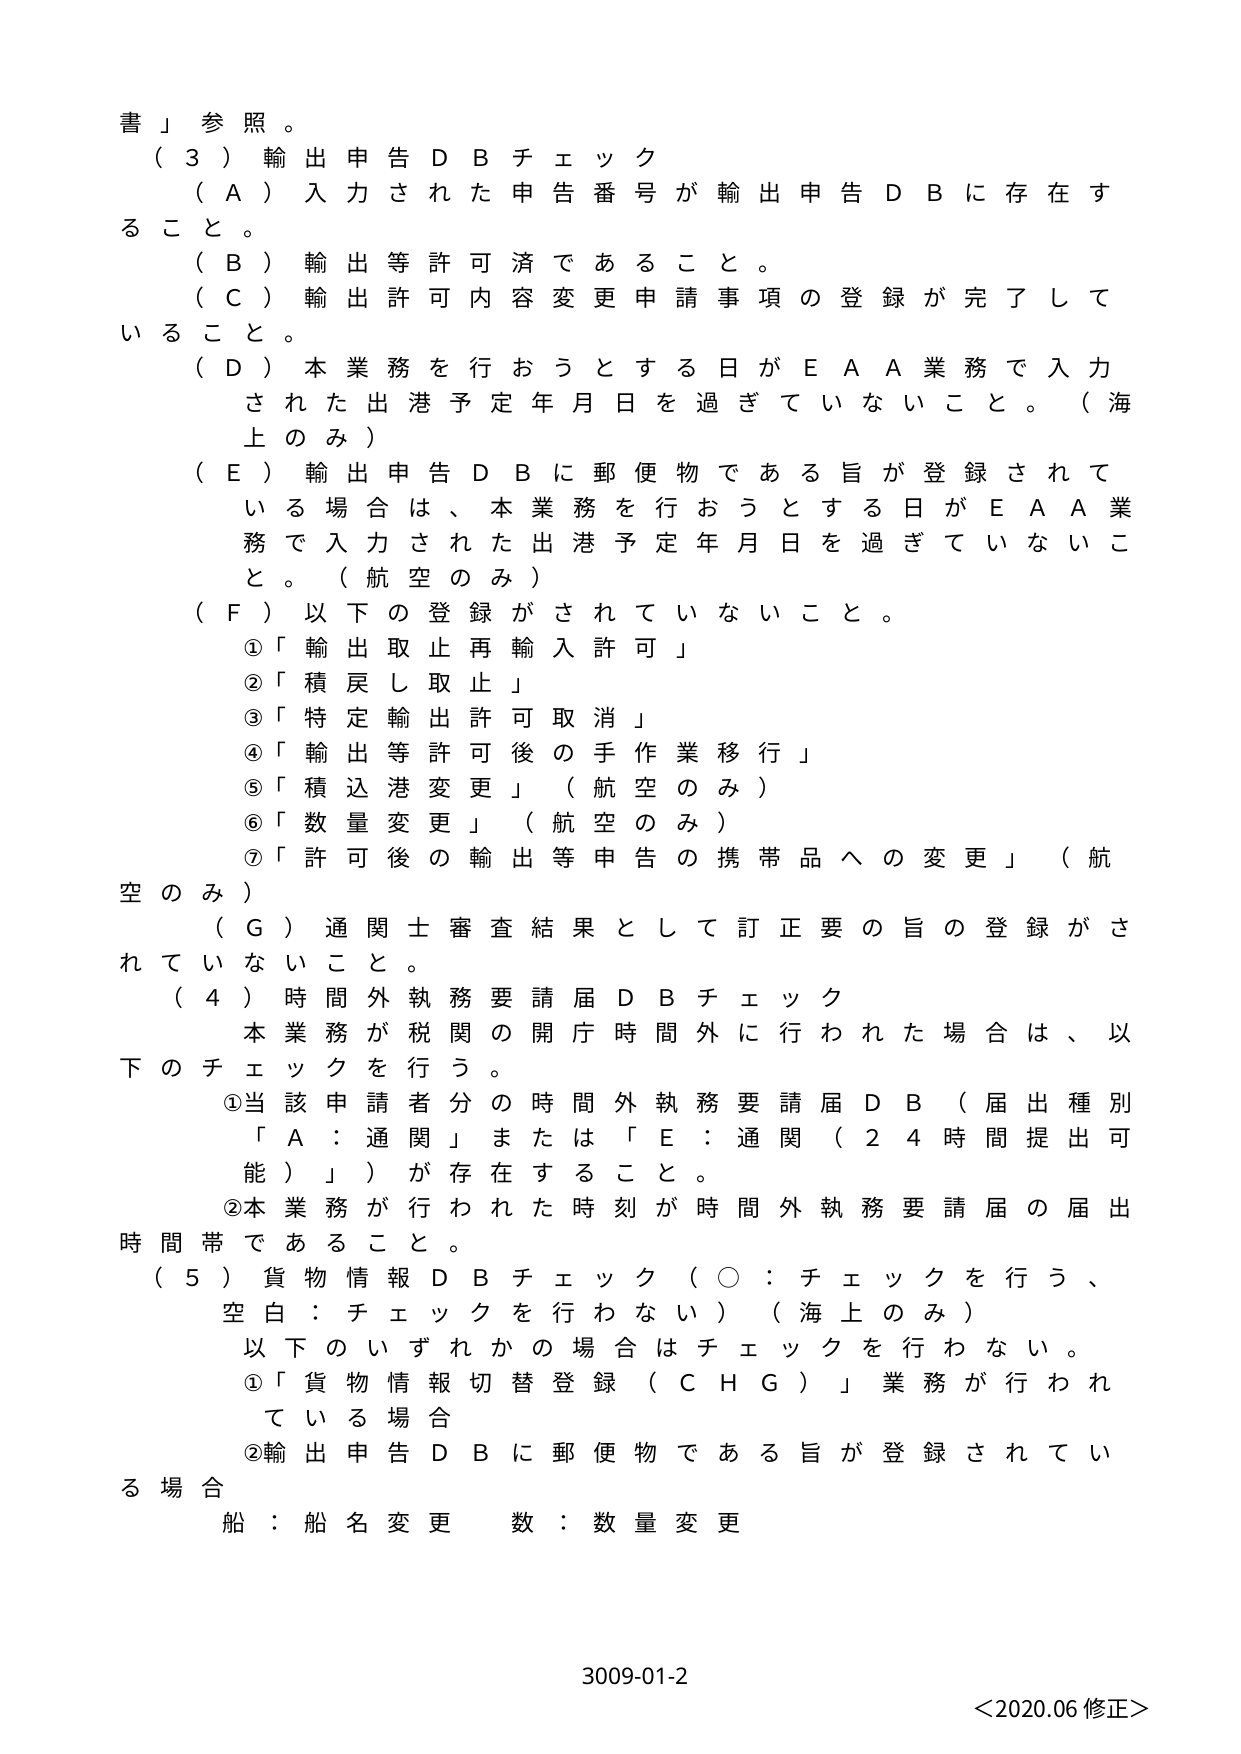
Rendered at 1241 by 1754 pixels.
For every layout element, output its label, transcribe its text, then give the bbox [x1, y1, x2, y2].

text （Ｅ）輸出申告ＤＢに郵便物である旨が登録されている場合は、本業務を行おうとする日がＥＡＡ業務で入力された出港予定年月日を過ぎていないこと。（航空のみ） [161, 454, 1150, 594]
text （Ａ）入力された申告番号が輸出申告ＤＢに存在すること。 [119, 174, 1150, 244]
text （Ｆ）以下の登録がされていないこと。 [119, 594, 1150, 629]
text ④「輸出等許可後の手作業移行」 [119, 734, 1150, 769]
text ⑦「許可後の輸出等申告の携帯品への変更」（航空のみ） [119, 839, 1150, 909]
text ①当該申請者分の時間外執務要請届ＤＢ（届出種別「Ａ：通関」または「Ｅ：通関（２４時間提出可能）」）が存在すること。 [202, 1084, 1150, 1189]
text （４）時間外執務要請届ＤＢチェック [119, 979, 1150, 1014]
text （Ｃ）輸出許可内容変更申請事項の登録が完了していること。 [119, 279, 1150, 349]
text ①「輸出取止再輸入許可」 [119, 629, 1150, 664]
text ⑥「数量変更」（航空のみ） [119, 804, 1150, 839]
text ⑤「積込港変更」（航空のみ） [119, 769, 1150, 804]
text ②「積戻し取止」 [119, 664, 1150, 699]
text （５）貨物情報ＤＢチェック（○：チェックを行う、空白：チェックを行わない）（海上のみ） [140, 1259, 1150, 1329]
text 本業務が税関の開庁時間外に行われた場合は、以下のチェックを行う。 [119, 1014, 1150, 1084]
text （Ｇ）通関士審査結果として訂正要の旨の登録がされていないこと。 [119, 909, 1150, 979]
text （Ｄ）本業務を行おうとする日がＥＡＡ業務で入力された出港予定年月日を過ぎていないこと。（海上のみ） [161, 349, 1150, 454]
text ①「貨物情報切替登録（ＣＨＧ）」業務が行われている場合 [223, 1364, 1150, 1434]
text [119, 104, 1150, 139]
text ②本業務が行われた時刻が時間外執務要請届の届出時間帯であること。 [119, 1189, 1150, 1259]
text （Ｂ）輸出等許可済であること。 [119, 244, 1150, 279]
text 以下のいずれかの場合はチェックを行わない。 [202, 1329, 1150, 1364]
text ②輸出申告ＤＢに郵便物である旨が登録されている場合 [119, 1434, 1150, 1504]
text 船：船名変更 数：数量変更 [119, 1504, 1150, 1539]
text （３）輸出申告ＤＢチェック [119, 139, 1150, 174]
text ③「特定輸出許可取消」 [119, 699, 1150, 734]
